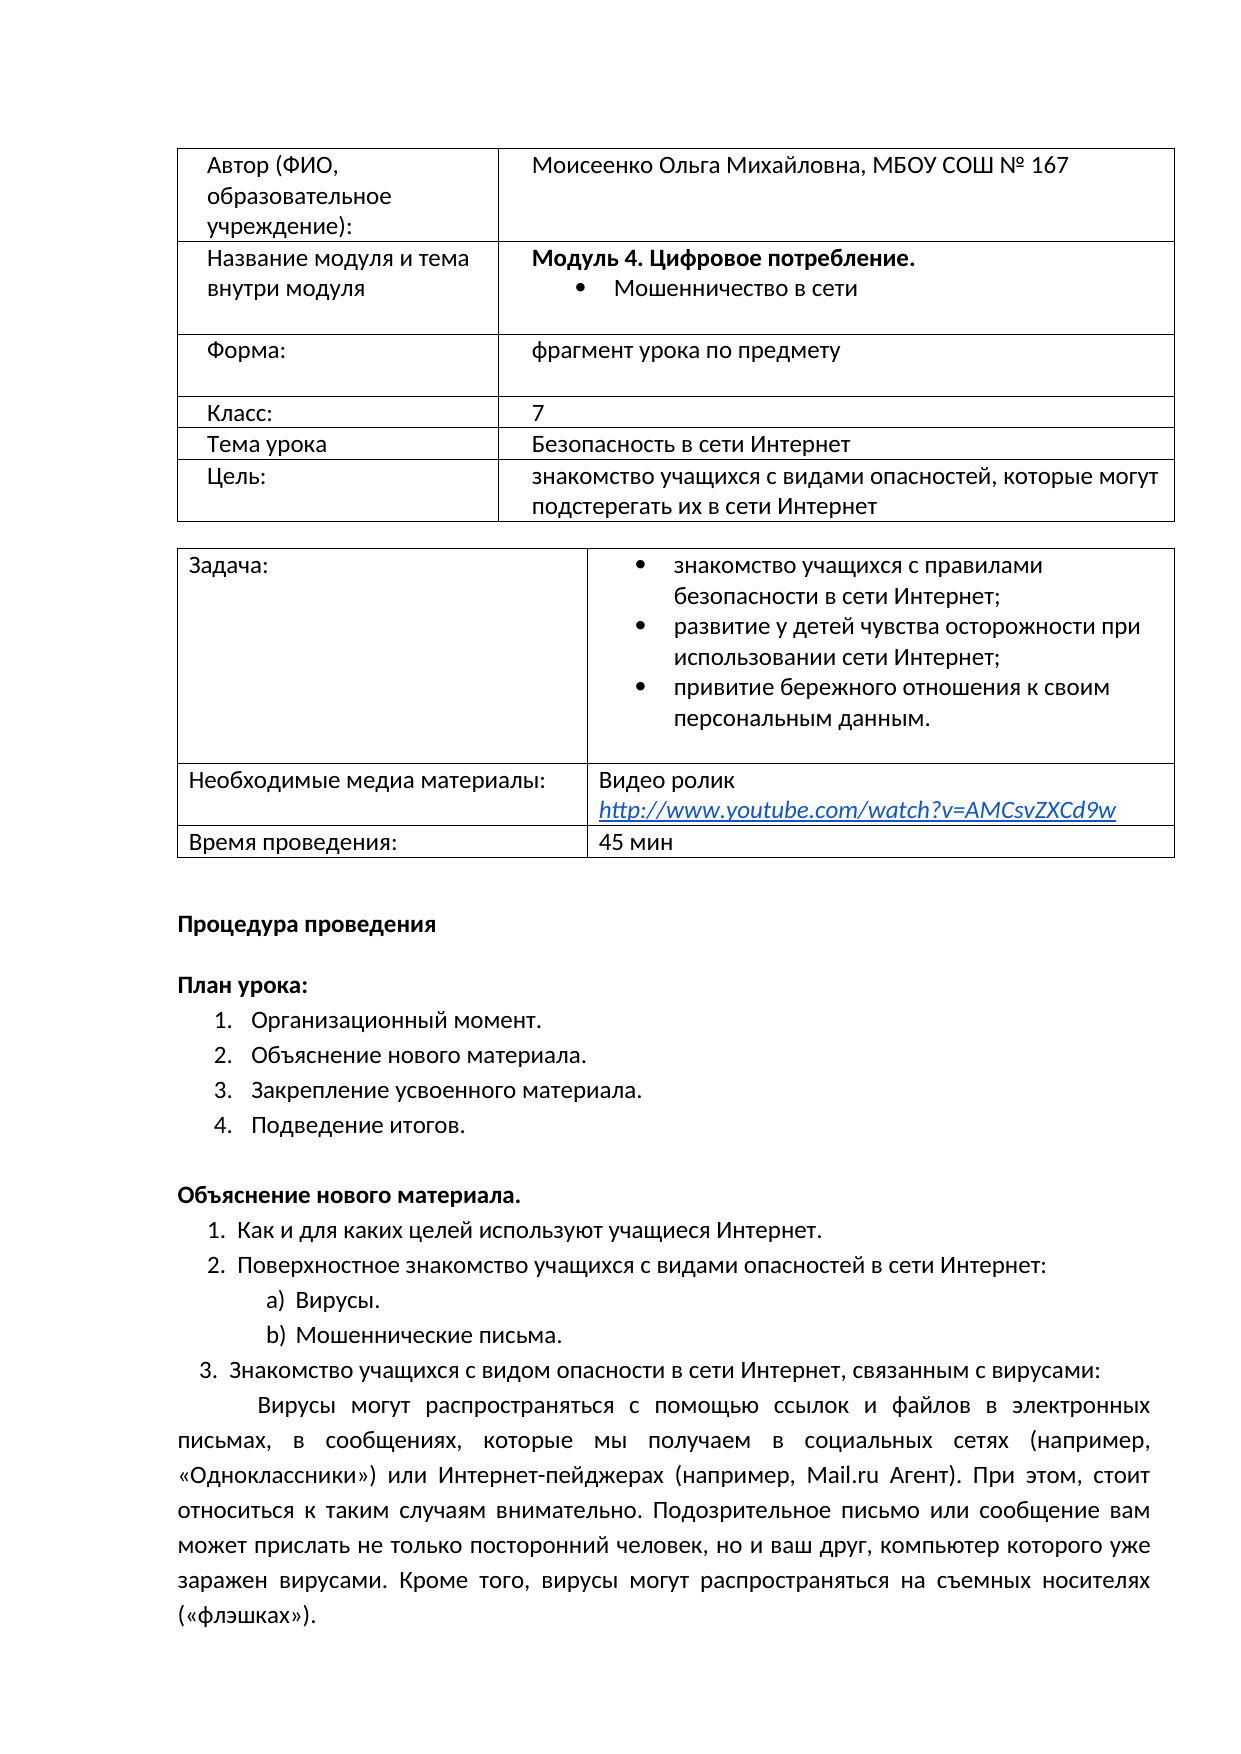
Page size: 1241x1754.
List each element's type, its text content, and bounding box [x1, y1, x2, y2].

table_cell Форма: [178, 335, 498, 396]
text 1. Как и для каких целей используют учащиеся Интернет. [207, 1214, 1152, 1245]
text 2. Поверхностное знакомство учащихся с видами опасностей в сети Интернет: [207, 1249, 1152, 1280]
table_cell Необходимые медиа материалы: [178, 764, 587, 825]
table_cell фрагмент урока по предмету [499, 335, 1174, 396]
table_cell знакомство учащихся с видами опасностей, которые могут подстерегать их в сети Интернет [499, 460, 1174, 521]
text 3. Закрепление усвоенного материала. [214, 1074, 1152, 1105]
table_header Моисеенко Ольга Михайловна, МБОУ СОШ № 167 [499, 149, 1174, 241]
table_header Автор (ФИО, образовательное учреждение): [178, 149, 498, 241]
table_cell 7 [499, 397, 1174, 427]
table_cell Цель: [178, 460, 498, 521]
text 4. Подведение итогов. [214, 1109, 1152, 1140]
table_cell Класс: [178, 397, 498, 427]
table_cell Видео ролик http://www.youtube.com/watch?v=AMCsvZXCd9w [588, 764, 1174, 825]
text План урока: [177, 969, 1152, 1000]
table_cell Тема урока [178, 428, 498, 459]
table_header знакомство учащихся с правилами безопасности в сети Интернет; развитие у детей чувства осторожности при использовании сети Интернет; привитие бережного отношения к своим персональным данным. [588, 549, 1174, 763]
table_header Задача: [178, 549, 587, 763]
text 2. Объяснение нового материала. [214, 1039, 1152, 1070]
table_cell Название модуля и тема внутри модуля [178, 242, 498, 333]
table_cell Время проведения: [178, 826, 587, 857]
table_cell 45 мин [588, 826, 1174, 857]
text Вирусы могут распространяться с помощью ссылок и файлов в электронных письмах, в сообщениях, которые мы получаем в социальных сетях (например, «Одноклассники») или Интернет-пейджерах (например, Mail.ru Агент). При этом, стоит относиться к таким случаям внимательно. Подозрительное письмо или сообщение вам может прислать не только посторонний человек, но и ваш друг, компьютер которого уже заражен вирусами. Кроме того, вирусы могут распространяться на съемных носителях («флэшках»). [177, 1389, 1152, 1630]
text Процедура проведения [177, 909, 1152, 939]
text 3. Знакомство учащихся с видом опасности в сети Интернет, связанным с вирусами: [199, 1354, 1152, 1385]
table_cell Безопасность в сети Интернет [499, 428, 1174, 459]
text 1. Организационный момент. [214, 1004, 1152, 1035]
table_cell Модуль 4. Цифровое потребление. Мошенничество в сети [499, 242, 1174, 333]
list Мошеннические письма. [266, 1319, 1152, 1350]
list Вирусы. [266, 1284, 1152, 1315]
text Объяснение нового материала. [177, 1179, 1152, 1210]
